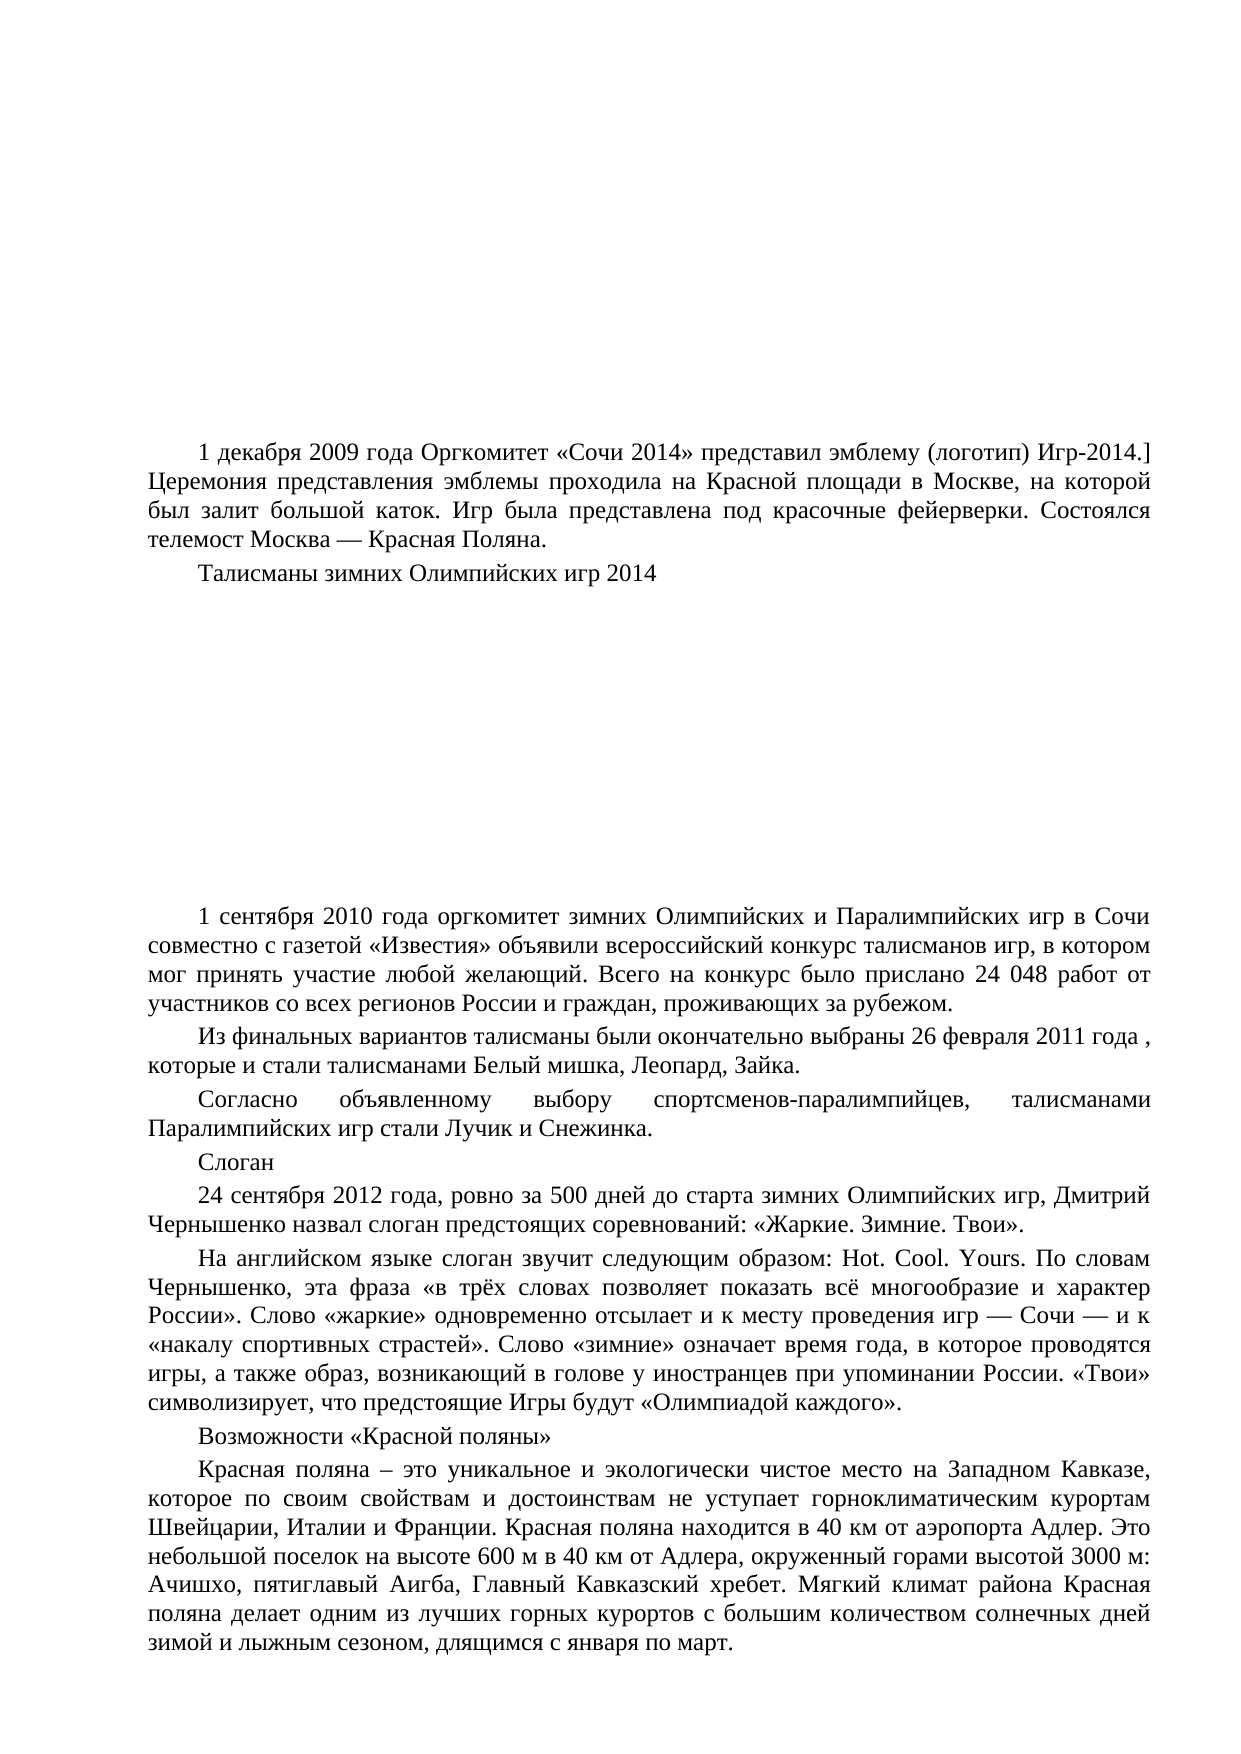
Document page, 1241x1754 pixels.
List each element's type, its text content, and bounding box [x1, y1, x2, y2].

text Красная поляна – это уникальное и экологически чистое место на Западном Кавказе, которое по своим свойствам и достоинствам не уступает горноклиматическим курортам Швейцарии, Италии и Франции. Красная поляна находится в 40 км от аэропорта Адлер. Это небольшой поселок на высоте 600 м в 40 км от Адлера, окруженный горами высотой 3000 м: Ачишхо, пятиглавый Аигба, Главный Кавказский хребет. Мягкий климат района Красная поляна делает одним из лучших горных курортов с большим количеством солнечных дней зимой и лыжным сезоном, длящимся с января по март. [148, 1454, 1152, 1656]
text 24 сентября 2012 года, ровно за 500 дней до старта зимних Олимпийских игр, Дмитрий Чернышенко назвал слоган предстоящих соревнований: «Жаркие. Зимние. Твои». [148, 1181, 1152, 1238]
text На английском языке слоган звучит следующим образом: Hot. Cool. Yours. По словам Чернышенко, эта фраза «в трёх словах позволяет показать всё многообразие и характер России». Слово «жаркие» одновременно отсылает и к месту проведения игр — Сочи — и к «накалу спортивных страстей». Слово «зимние» означает время года, в которое проводятся игры, а также образ, возникающий в голове у иностранцев при упоминании России. «Твои» символизирует, что предстоящие Игры будут «Олимпиадой каждого». [148, 1243, 1152, 1416]
text Согласно объявленному выбору спортсменов-паралимпийцев, талисманами Паралимпийских игр стали Лучик и Снежинка. [148, 1084, 1152, 1142]
text 1 сентября 2010 года оргкомитет зимних Олимпийских и Паралимпийских игр в Сочи совместно с газетой «Известия» объявили всероссийский конкурс талисманов игр, в котором мог принять участие любой желающий. Всего на конкурс было прислано 24 048 работ от участников со всех регионов России и граждан, проживающих за рубежом. [148, 901, 1152, 1016]
text Из финальных вариантов талисманы были окончательно выбраны 26 февраля 2011 года , которые и стали талисманами Белый мишка, Леопард, Зайка. [148, 1021, 1152, 1079]
text 1 декабря 2009 года Оргкомитет «Сочи 2014» представил эмблему (логотип) Игр-2014.] Церемония представления эмблемы проходила на Красной площади в Москве, на которой был залит большой каток. Игр была представлена под красочные фейерверки. Состоялся телемост Москва — Красная Поляна. [148, 437, 1152, 552]
text Возможности «Красной поляны» [148, 1421, 1152, 1449]
text Талисманы зимних Олимпийских игр 2014 [148, 558, 1152, 586]
text Слоган [148, 1147, 1152, 1175]
